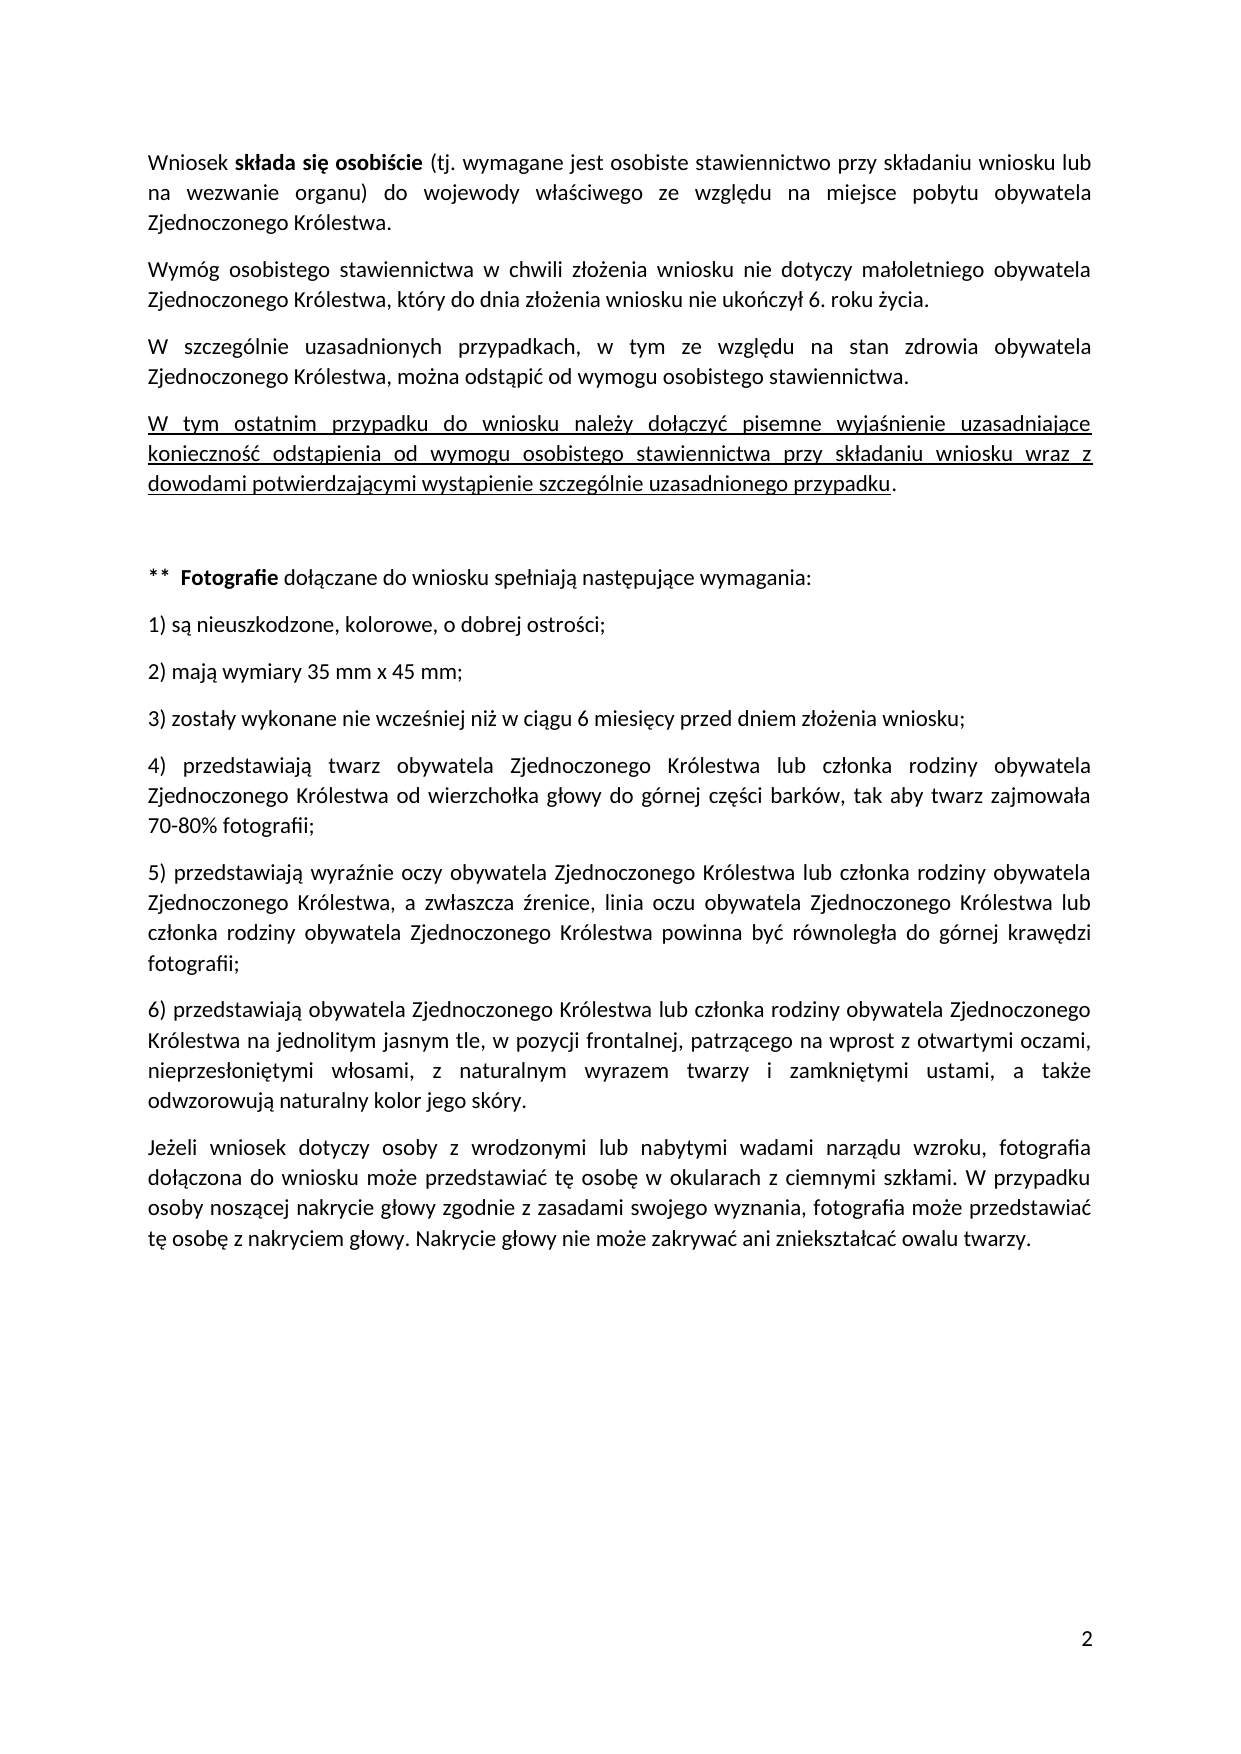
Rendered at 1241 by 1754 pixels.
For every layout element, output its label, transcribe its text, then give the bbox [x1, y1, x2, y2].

text W szczególnie uzasadnionych przypadkach, w tym ze względu na stan zdrowia obywatela Zjednoczonego Królestwa, można odstąpić od wymogu osobistego stawiennictwa. [148, 332, 1093, 390]
text 2) mają wymiary 35 mm x 45 mm; [148, 657, 1093, 685]
text 1) są nieuszkodzone, kolorowe, o dobrej ostrości; [148, 610, 1093, 638]
text 4) przedstawiają twarz obywatela Zjednoczonego Królestwa lub członka rodziny obywatela Zjednoczonego Królestwa od wierzchołka głowy do górnej części barków, tak aby twarz zajmowała 70-80% fotografii; [148, 751, 1093, 839]
text Wymóg osobistego stawiennictwa w chwili złożenia wniosku nie dotyczy małoletniego obywatela Zjednoczonego Królestwa, który do dnia złożenia wniosku nie ukończył 6. roku życia. [148, 255, 1093, 313]
text 6) przedstawiają obywatela Zjednoczonego Królestwa lub członka rodziny obywatela Zjednoczonego Królestwa na jednolitym jasnym tle, w pozycji frontalnej, patrzącego na wprost z otwartymi oczami, nieprzesłoniętymi włosami, z naturalnym wyrazem twarzy i zamkniętymi ustami, a także odwzorowują naturalny kolor jego skóry. [148, 996, 1093, 1114]
text Wniosek składa się osobiście (tj. wymagane jest osobiste stawiennictwo przy składaniu wniosku lub na wezwanie organu) do wojewody właściwego ze względu na miejsce pobytu obywatela Zjednoczonego Królestwa. [148, 148, 1093, 236]
text W tym ostatnim przypadku do wniosku należy dołączyć pisemne wyjaśnienie uzasadniające konieczność odstąpienia od wymogu osobistego stawiennictwa przy składaniu wniosku wraz z dowodami potwierdzającymi wystąpienie szczególnie uzasadnionego przypadku. [148, 465, 1093, 497]
text Jeżeli wniosek dotyczy osoby z wrodzonymi lub nabytymi wadami narządu wzroku, fotografia dołączona do wniosku może przedstawiać tę osobę w okularach z ciemnymi szkłami. W przypadku osoby noszącej nakrycie głowy zgodnie z zasadami swojego wyznania, fotografia może przedstawiać tę osobę z nakryciem głowy. Nakrycie głowy nie może zakrywać ani zniekształcać owalu twarzy. [148, 1133, 1093, 1252]
text ** Fotografie dołączane do wniosku spełniają następujące wymagania: [148, 563, 1093, 591]
text 5) przedstawiają wyraźnie oczy obywatela Zjednoczonego Królestwa lub członka rodziny obywatela Zjednoczonego Królestwa, a zwłaszcza źrenice, linia oczu obywatela Zjednoczonego Królestwa lub członka rodziny obywatela Zjednoczonego Królestwa powinna być równoległa do górnej krawędzi fotografii; [148, 858, 1093, 977]
text 3) zostały wykonane nie wcześniej niż w ciągu 6 miesięcy przed dniem złożenia wniosku; [148, 704, 1093, 732]
text W tym ostatnim przypadku do wniosku należy dołączyć pisemne wyjaśnienie uzasadniające konieczność odstąpienia od wymogu osobistego stawiennictwa przy składaniu wniosku wraz z dowodami potwierdzającymi wystąpienie szczególnie uzasadnionego przypadku. [148, 409, 1093, 463]
